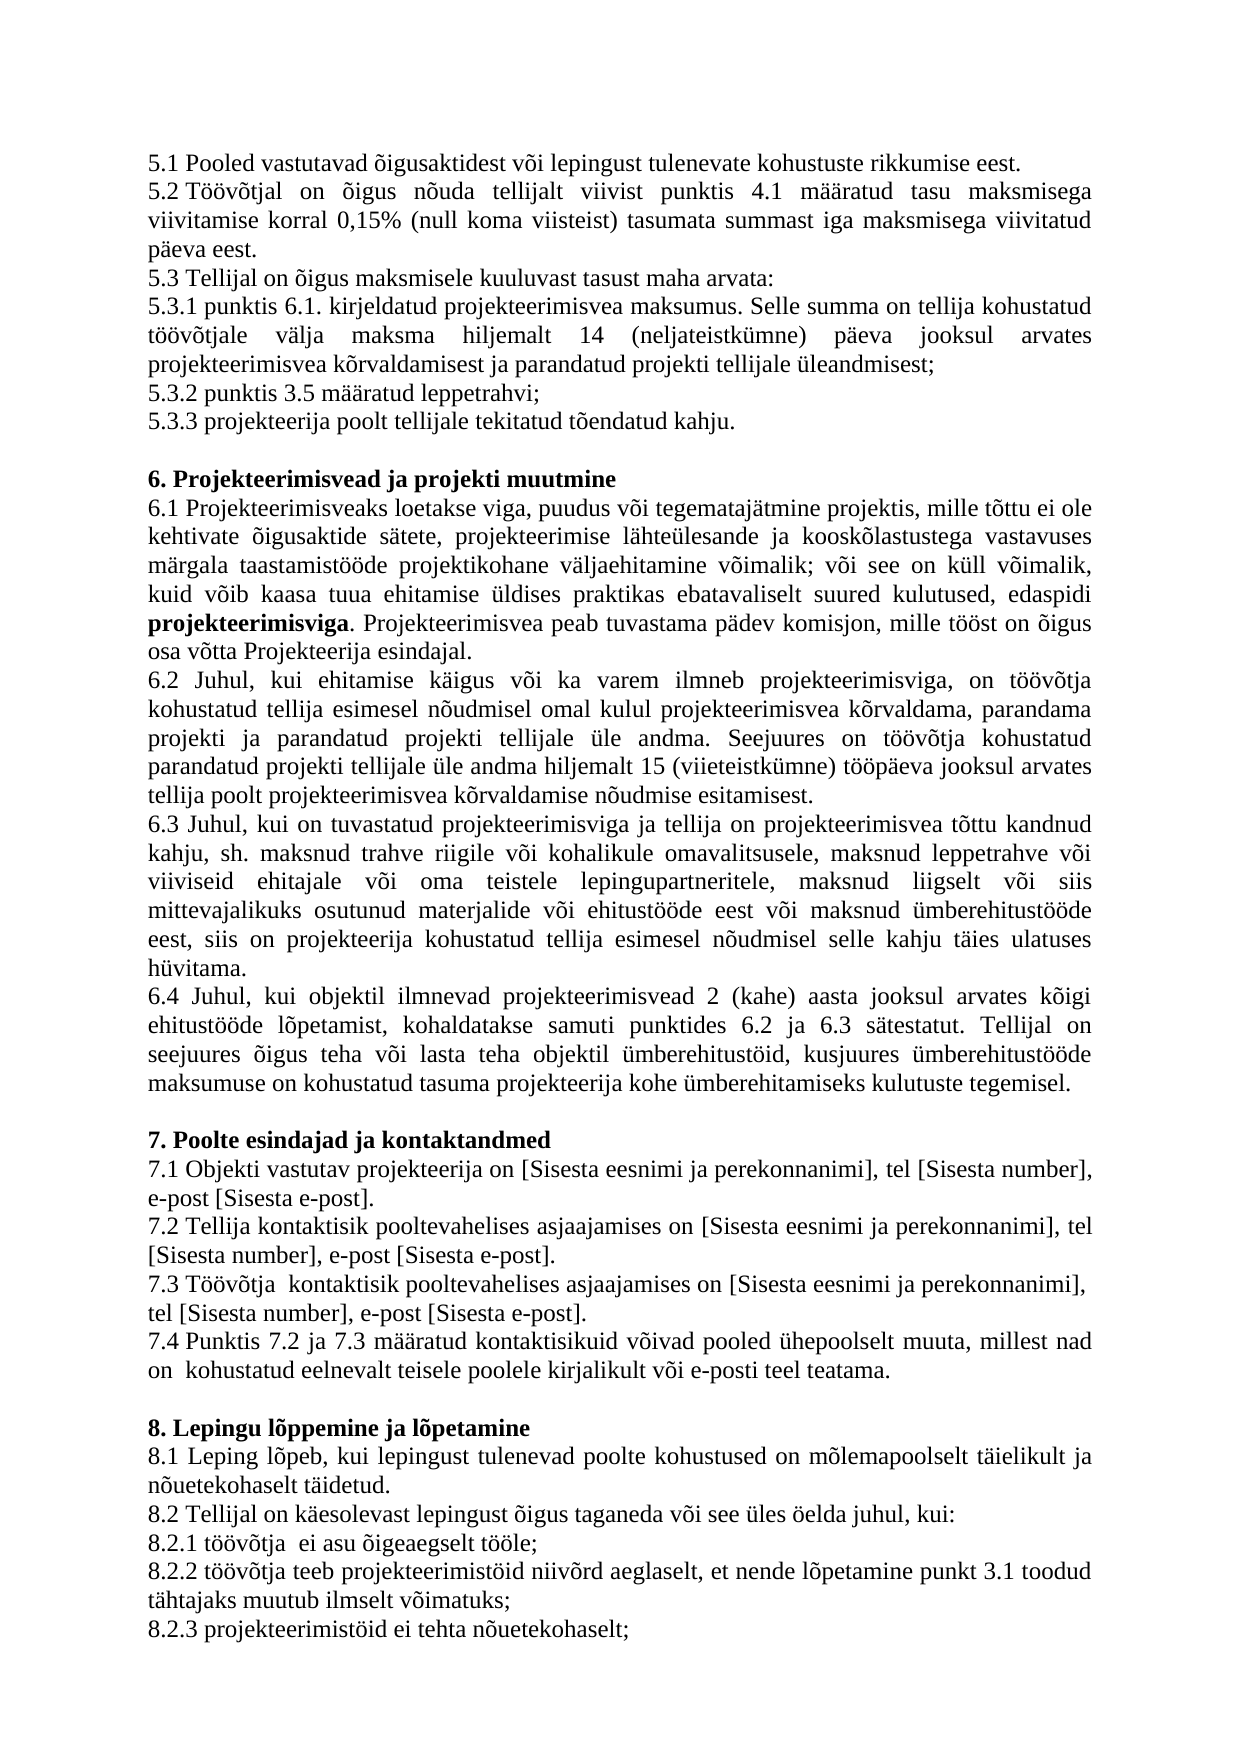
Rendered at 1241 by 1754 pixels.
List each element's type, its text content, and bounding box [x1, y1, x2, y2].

text 6.2 Juhul, kui ehitamise käigus või ka varem ilmneb projekteerimisviga, on töövõtja kohustatud tellija esimesel nõudmisel omal kulul projekteerimisvea kõrvaldama, parandama projekti ja parandatud projekti tellijale üle andma. Seejuures on töövõtja kohustatud parandatud projekti tellijale üle andma hiljemalt 15 (viieteistkümne) tööpäeva jooksul arvates tellija poolt projekteerimisvea kõrvaldamise nõudmise esitamisest. [148, 665, 1093, 809]
text 6.3 Juhul, kui on tuvastatud projekteerimisviga ja tellija on projekteerimisvea tõttu kandnud kahju, sh. maksnud trahve riigile või kohalikule omavalitsusele, maksnud leppetrahve või viiviseid ehitajale või oma teistele lepingupartneritele, maksnud liigselt või siis mittevajalikuks osutunud materjalide või ehitustööde eest või maksnud ümberehitustööde eest, siis on projekteerija kohustatud tellija esimesel nõudmisel selle kahju täies ulatuses hüvitama. [148, 809, 1093, 981]
text 8. Lepingu lõppemine ja lõpetamine [148, 1413, 1093, 1441]
text 7.3 Töövõtja kontaktisik pooltevahelises asjaajamises on tel , e-post [148, 1269, 1093, 1326]
text 5.3.1 punktis 6.1. kirjeldatud projekteerimisvea maksumus. Selle summa on tellija kohustatud töövõtjale välja maksma hiljemalt 14 (neljateistkümne) päeva jooksul arvates projekteerimisvea kõrvaldamisest ja parandatud projekti tellijale üleandmisest; [148, 291, 1093, 378]
text 5.3.3 projekteerija poolt tellijale tekitatud tõendatud kahju. [148, 406, 1093, 435]
text 6. Projekteerimisvead ja projekti muutmine [148, 464, 1093, 493]
text 8.2 Tellijal on käesolevast lepingust õigus taganeda või see üles öelda juhul, kui: [148, 1499, 1093, 1528]
text 7. Poolte esindajad ja kontaktandmed [148, 1125, 1093, 1154]
text 6.1 Projekteerimisveaks loetakse viga, puudus või tegematajätmine projektis, mille tõttu ei ole kehtivate õigusaktide sätete, projekteerimise lähteülesande ja kooskõlastustega vastavuses märgala taastamistööde projektikohane väljaehitamine võimalik; või see on küll võimalik, kuid võib kaasa tuua ehitamise üldises praktikas ebatavaliselt suured kulutused, edaspidi projekteerimisviga. Projekteerimisvea peab tuvastama pädev komisjon, mille tööst on õigus osa võtta Projekteerija esindajal. [148, 493, 1093, 665]
text 8.1 Leping lõpeb, kui lepingust tulenevad poolte kohustused on mõlemapoolselt täielikult ja nõuetekohaselt täidetud. [148, 1441, 1093, 1499]
text 8.2.3 projekteerimistöid ei tehta nõuetekohaselt; [148, 1614, 1093, 1643]
text 5.3.2 punktis 3.5 määratud leppetrahvi; [148, 378, 1093, 406]
text 5.2 Töövõtjal on õigus nõuda tellijalt viivist punktis 4.1 määratud tasu maksmisega viivitamise korral 0,15% (null koma viisteist) tasumata summast iga maksmisega viivitatud päeva eest. [148, 176, 1093, 263]
text 5.3 Tellijal on õigus maksmisele kuuluvast tasust maha arvata: [148, 263, 1093, 291]
text 5.1 Pooled vastutavad õigusaktidest või lepingust tulenevate kohustuste rikkumise eest. [148, 148, 1093, 176]
text 7.4 Punktis 7.2 ja 7.3 määratud kontaktisikuid võivad pooled ühepoolselt muuta, millest nad on kohustatud eelnevalt teisele poolele kirjalikult või e-posti teel teatama. [148, 1326, 1093, 1384]
text 8.2.2 töövõtja teeb projekteerimistöid niivõrd aeglaselt, et nende lõpetamine punkt 3.1 toodud tähtajaks muutub ilmselt võimatuks; [148, 1556, 1093, 1614]
text 7.2 Tellija kontaktisik pooltevahelises asjaajamises on tel , e-post [148, 1211, 1093, 1269]
text 6.4 Juhul, kui objektil ilmnevad projekteerimisvead 2 (kahe) aasta jooksul arvates kõigi ehitustööde lõpetamist, kohaldatakse samuti punktides 6.2 ja 6.3 sätestatut. Tellijal on seejuures õigus teha või lasta teha objektil ümberehitustöid, kusjuures ümberehitustööde maksumuse on kohustatud tasuma projekteerija kohe ümberehitamiseks kulutuste tegemisel. [148, 981, 1093, 1096]
text 8.2.1 töövõtja ei asu õigeaegselt tööle; [148, 1528, 1093, 1556]
text 7.1 Objekti vastutav projekteerija on tel , e-post [148, 1154, 1093, 1211]
